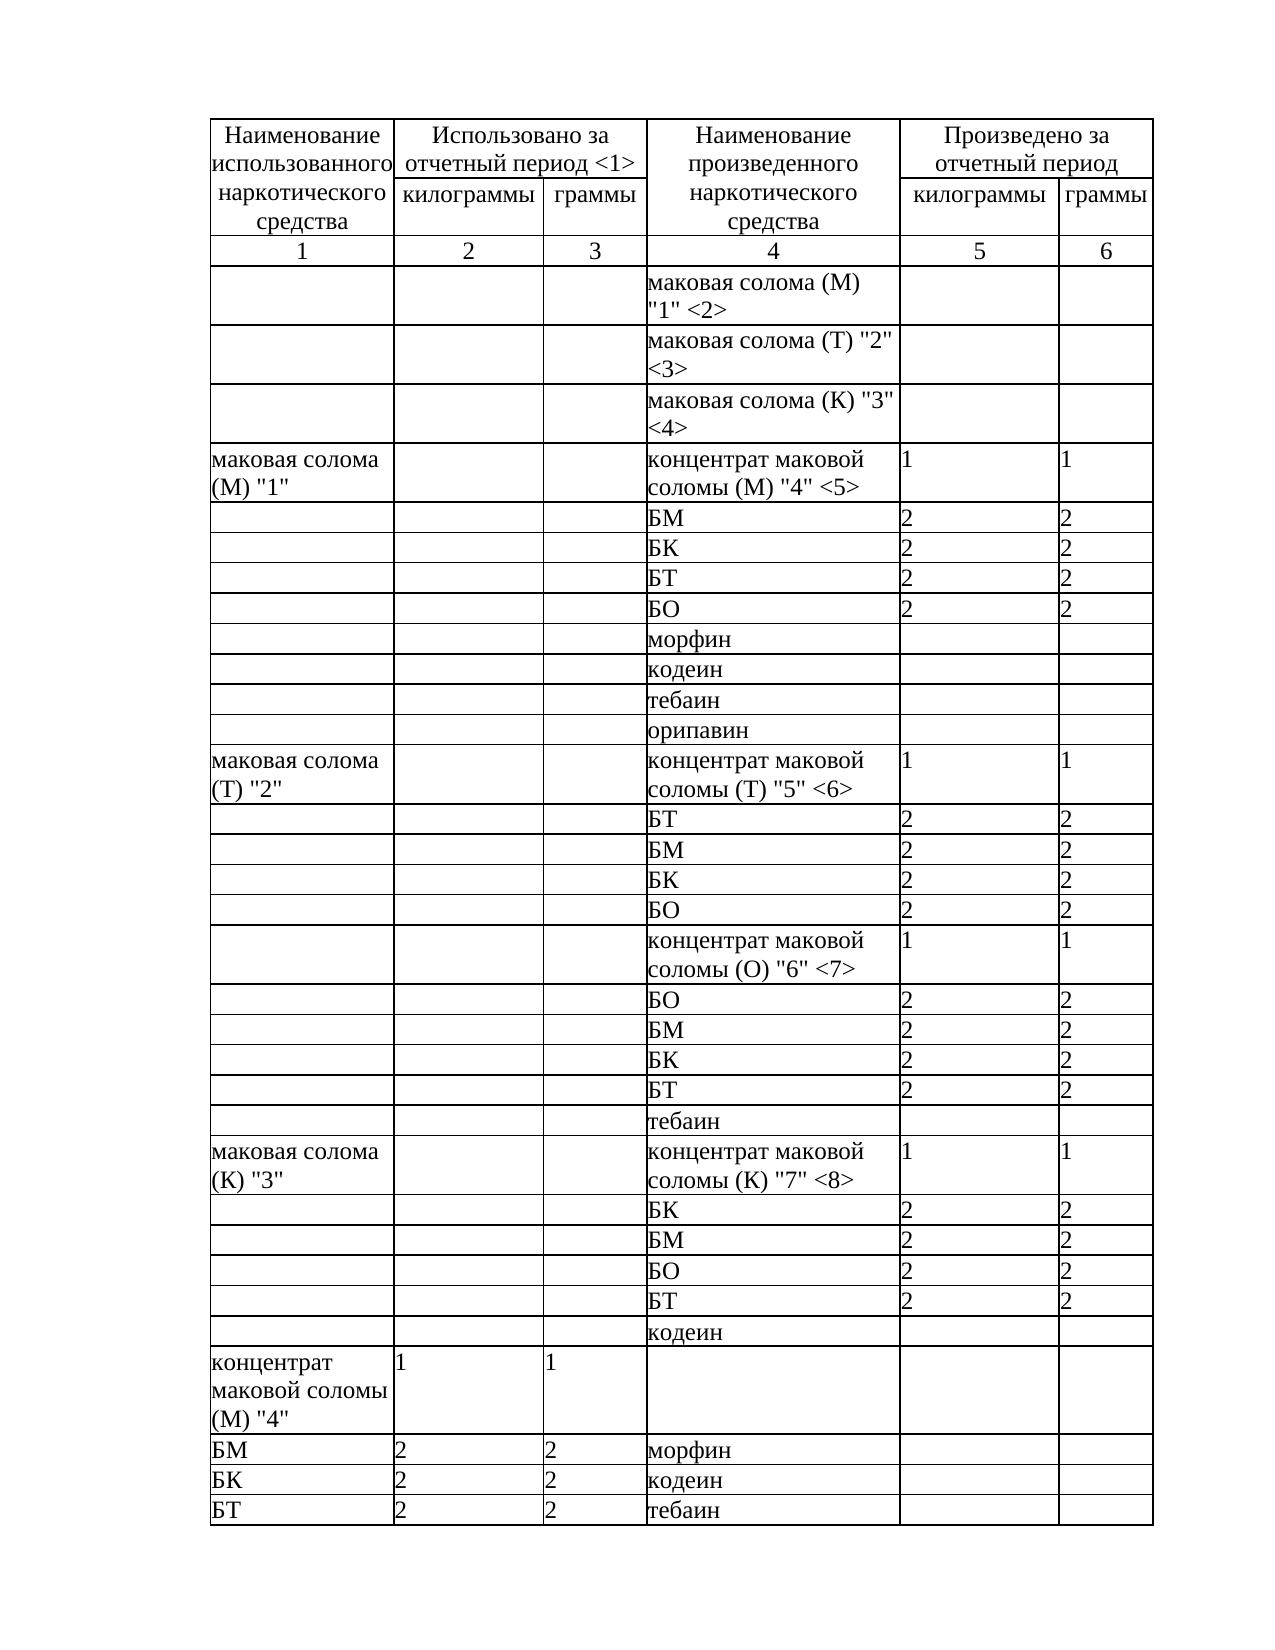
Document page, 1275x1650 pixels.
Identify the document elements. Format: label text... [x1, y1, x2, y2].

table_cell [544, 385, 646, 442]
table_cell БМ [648, 835, 899, 863]
table_cell 2 [901, 865, 1058, 894]
table_cell [1060, 1317, 1152, 1345]
table_cell 2 [1060, 835, 1152, 863]
table_header Произведено за отчетный период [901, 120, 1152, 177]
table_cell 2 [395, 1495, 543, 1524]
table_cell 5 [901, 236, 1058, 265]
table_header Наименование произведенного наркотического средства [648, 120, 899, 235]
table_cell [211, 326, 393, 383]
table_cell БМ [648, 1226, 899, 1254]
table_cell 2 [1060, 533, 1152, 562]
table_cell [544, 865, 646, 894]
table_cell БК [211, 1465, 393, 1494]
table_cell 2 [1060, 1015, 1152, 1044]
table_cell [1060, 1347, 1152, 1433]
table_cell БО [648, 985, 899, 1013]
table_cell [901, 1435, 1058, 1463]
table_cell 1 [211, 236, 393, 265]
table_cell [901, 624, 1058, 653]
table_cell [211, 594, 393, 622]
table_cell 2 [901, 1045, 1058, 1074]
table_cell маковая солома (К) "3" <4> [648, 385, 899, 442]
table_cell [395, 385, 543, 442]
table_cell концентрат маковой соломы (О) "6" <7> [648, 926, 899, 983]
table_cell [211, 267, 393, 324]
table_cell 2 [901, 1015, 1058, 1044]
table_cell 2 [1060, 1195, 1152, 1224]
table_cell [901, 1347, 1058, 1433]
table_cell [544, 655, 646, 683]
table_cell [211, 835, 393, 863]
table_cell [211, 385, 393, 442]
table_cell БК [648, 1045, 899, 1074]
table_cell морфин [648, 1435, 899, 1463]
table_cell 1 [1060, 926, 1152, 983]
table_cell [395, 1045, 543, 1074]
table_cell [211, 865, 393, 894]
table_cell [211, 1286, 393, 1315]
table_cell БТ [648, 805, 899, 833]
table_cell [544, 624, 646, 653]
table_cell БО [648, 594, 899, 622]
table_cell БК [648, 1195, 899, 1224]
table_cell 1 [395, 1347, 543, 1433]
table_cell [211, 1106, 393, 1135]
table_cell [211, 715, 393, 744]
table_cell [211, 895, 393, 924]
table_cell килограммы [395, 179, 543, 235]
table_cell тебаин [648, 1106, 899, 1135]
table_cell 2 [901, 1195, 1058, 1224]
table_cell БТ [648, 1286, 899, 1315]
table_cell [211, 926, 393, 983]
table_cell 2 [1060, 1226, 1152, 1254]
table_cell 2 [901, 503, 1058, 532]
table_cell БТ [648, 1076, 899, 1104]
table_cell 2 [395, 1465, 543, 1494]
table_cell [211, 1015, 393, 1044]
table_cell [211, 624, 393, 653]
table_cell [901, 655, 1058, 683]
table_cell [395, 1076, 543, 1104]
table_cell БМ [211, 1435, 393, 1463]
table_cell [544, 1195, 646, 1224]
table_cell [395, 1136, 543, 1194]
table_cell [901, 1106, 1058, 1135]
table_cell [211, 1045, 393, 1074]
table_cell 2 [901, 1226, 1058, 1254]
table_cell [395, 685, 543, 713]
table_cell [395, 805, 543, 833]
table_cell [395, 444, 543, 501]
table_cell [395, 326, 543, 383]
table_cell [544, 1136, 646, 1194]
table_cell [395, 835, 543, 863]
table_cell [544, 715, 646, 744]
table_cell 2 [901, 533, 1058, 562]
table_header Использовано за отчетный период <1> [395, 120, 646, 177]
table_cell [1060, 385, 1152, 442]
table_cell кодеин [648, 655, 899, 683]
table_cell [395, 1226, 543, 1254]
table_cell [544, 1317, 646, 1345]
table_cell [1060, 624, 1152, 653]
table_cell [395, 985, 543, 1013]
table_cell 1 [1060, 745, 1152, 803]
table_cell [211, 533, 393, 562]
table_cell граммы [1060, 179, 1152, 235]
table_cell [901, 385, 1058, 442]
table_cell [395, 895, 543, 924]
table_cell [211, 1076, 393, 1104]
table_cell [901, 1465, 1058, 1494]
table_cell БК [648, 533, 899, 562]
table_cell [211, 1195, 393, 1224]
table_cell [544, 563, 646, 592]
table_cell [211, 1317, 393, 1345]
table_cell [1060, 326, 1152, 383]
table_cell [544, 1286, 646, 1315]
table_cell [544, 1015, 646, 1044]
table_cell концентрат маковой соломы (К) "7" <8> [648, 1136, 899, 1194]
table_cell 1 [1060, 444, 1152, 501]
table_cell [395, 865, 543, 894]
table_cell [395, 563, 543, 592]
table_cell [1060, 1106, 1152, 1135]
table_cell 2 [395, 1435, 543, 1463]
table_cell [901, 715, 1058, 744]
table_cell маковая солома (М) "1" [211, 444, 393, 501]
table_cell 2 [1060, 805, 1152, 833]
table_cell [544, 533, 646, 562]
table_cell 2 [544, 1495, 646, 1524]
table_cell концентрат маковой соломы (М) "4" [211, 1347, 393, 1433]
table_cell граммы [544, 179, 646, 235]
table_cell 2 [1060, 1256, 1152, 1285]
table_header Наименование использованного наркотического средства [211, 120, 393, 235]
table_cell 2 [1060, 563, 1152, 592]
table_cell [544, 594, 646, 622]
table_cell [544, 267, 646, 324]
table_cell 2 [901, 805, 1058, 833]
table_cell [544, 503, 646, 532]
table_cell [544, 1226, 646, 1254]
table_cell [544, 685, 646, 713]
table_cell 2 [544, 1465, 646, 1494]
table_cell [211, 655, 393, 683]
table_cell БМ [648, 1015, 899, 1044]
table_cell 2 [901, 985, 1058, 1013]
table_cell [1060, 1435, 1152, 1463]
table_cell [544, 326, 646, 383]
table_cell [544, 1106, 646, 1135]
table_cell 2 [1060, 1045, 1152, 1074]
table_cell 2 [901, 1256, 1058, 1285]
table_cell [395, 715, 543, 744]
table_cell БТ [211, 1495, 393, 1524]
table_cell 1 [901, 745, 1058, 803]
table_cell концентрат маковой соломы (М) "4" <5> [648, 444, 899, 501]
table_cell тебаин [648, 1495, 899, 1524]
table_cell маковая солома (Т) "2" <3> [648, 326, 899, 383]
table_cell [544, 1256, 646, 1285]
table_cell [395, 1195, 543, 1224]
table_cell [211, 563, 393, 592]
table_cell [544, 444, 646, 501]
table_cell 2 [1060, 1076, 1152, 1104]
table_cell [211, 805, 393, 833]
table_cell 2 [901, 594, 1058, 622]
table_cell тебаин [648, 685, 899, 713]
table_cell [901, 326, 1058, 383]
table_cell [395, 594, 543, 622]
table_cell [395, 267, 543, 324]
table_cell [211, 985, 393, 1013]
table_cell [544, 926, 646, 983]
table_cell [211, 685, 393, 713]
table_cell 2 [901, 1286, 1058, 1315]
table_cell 2 [901, 835, 1058, 863]
table_cell 4 [648, 236, 899, 265]
table_cell 2 [901, 1076, 1058, 1104]
table_cell [395, 533, 543, 562]
table_cell БК [648, 865, 899, 894]
table_cell [395, 1256, 543, 1285]
table_cell 2 [544, 1435, 646, 1463]
table_cell орипавин [648, 715, 899, 744]
table_cell [544, 1076, 646, 1104]
table_cell 2 [1060, 895, 1152, 924]
table_cell 1 [544, 1347, 646, 1433]
table_cell 2 [1060, 503, 1152, 532]
table_cell [1060, 655, 1152, 683]
table_cell [395, 1106, 543, 1135]
table_cell 3 [544, 236, 646, 265]
table_cell [544, 745, 646, 803]
table_cell БО [648, 895, 899, 924]
table_cell 2 [901, 895, 1058, 924]
table_cell [1060, 685, 1152, 713]
table_cell [395, 624, 543, 653]
table_cell 1 [901, 444, 1058, 501]
table_cell 6 [1060, 236, 1152, 265]
table_cell [648, 1347, 899, 1433]
table_cell [544, 895, 646, 924]
table_cell 2 [395, 236, 543, 265]
table_cell [211, 1256, 393, 1285]
table_cell [211, 1226, 393, 1254]
table_cell [1060, 1495, 1152, 1524]
table_cell [395, 1286, 543, 1315]
table_cell БМ [648, 503, 899, 532]
table_cell кодеин [648, 1465, 899, 1494]
table_cell [544, 835, 646, 863]
table_cell [211, 503, 393, 532]
table_cell 2 [1060, 594, 1152, 622]
table_cell маковая солома (Т) "2" [211, 745, 393, 803]
table_cell 2 [1060, 1286, 1152, 1315]
table_cell [395, 745, 543, 803]
table_cell 2 [1060, 865, 1152, 894]
table_cell [544, 805, 646, 833]
table_cell [544, 985, 646, 1013]
table_cell 1 [901, 1136, 1058, 1194]
table_cell [395, 926, 543, 983]
table_cell [1060, 267, 1152, 324]
table_cell [901, 1317, 1058, 1345]
table_cell маковая солома (К) "3" [211, 1136, 393, 1194]
table_cell [544, 1045, 646, 1074]
table_cell морфин [648, 624, 899, 653]
table_cell [901, 267, 1058, 324]
table_cell килограммы [901, 179, 1058, 235]
table_cell концентрат маковой соломы (Т) "5" <6> [648, 745, 899, 803]
table_cell 1 [901, 926, 1058, 983]
table_cell [395, 1317, 543, 1345]
table_cell [901, 1495, 1058, 1524]
table_cell [1060, 1465, 1152, 1494]
table_cell [395, 655, 543, 683]
table_cell БО [648, 1256, 899, 1285]
table_cell [395, 503, 543, 532]
table_cell кодеин [648, 1317, 899, 1345]
table_cell маковая солома (М) "1" <2> [648, 267, 899, 324]
table_cell [1060, 715, 1152, 744]
table_cell [395, 1015, 543, 1044]
table_cell 1 [1060, 1136, 1152, 1194]
table_cell 2 [901, 563, 1058, 592]
table_cell БТ [648, 563, 899, 592]
table_cell 2 [1060, 985, 1152, 1013]
table_cell [901, 685, 1058, 713]
